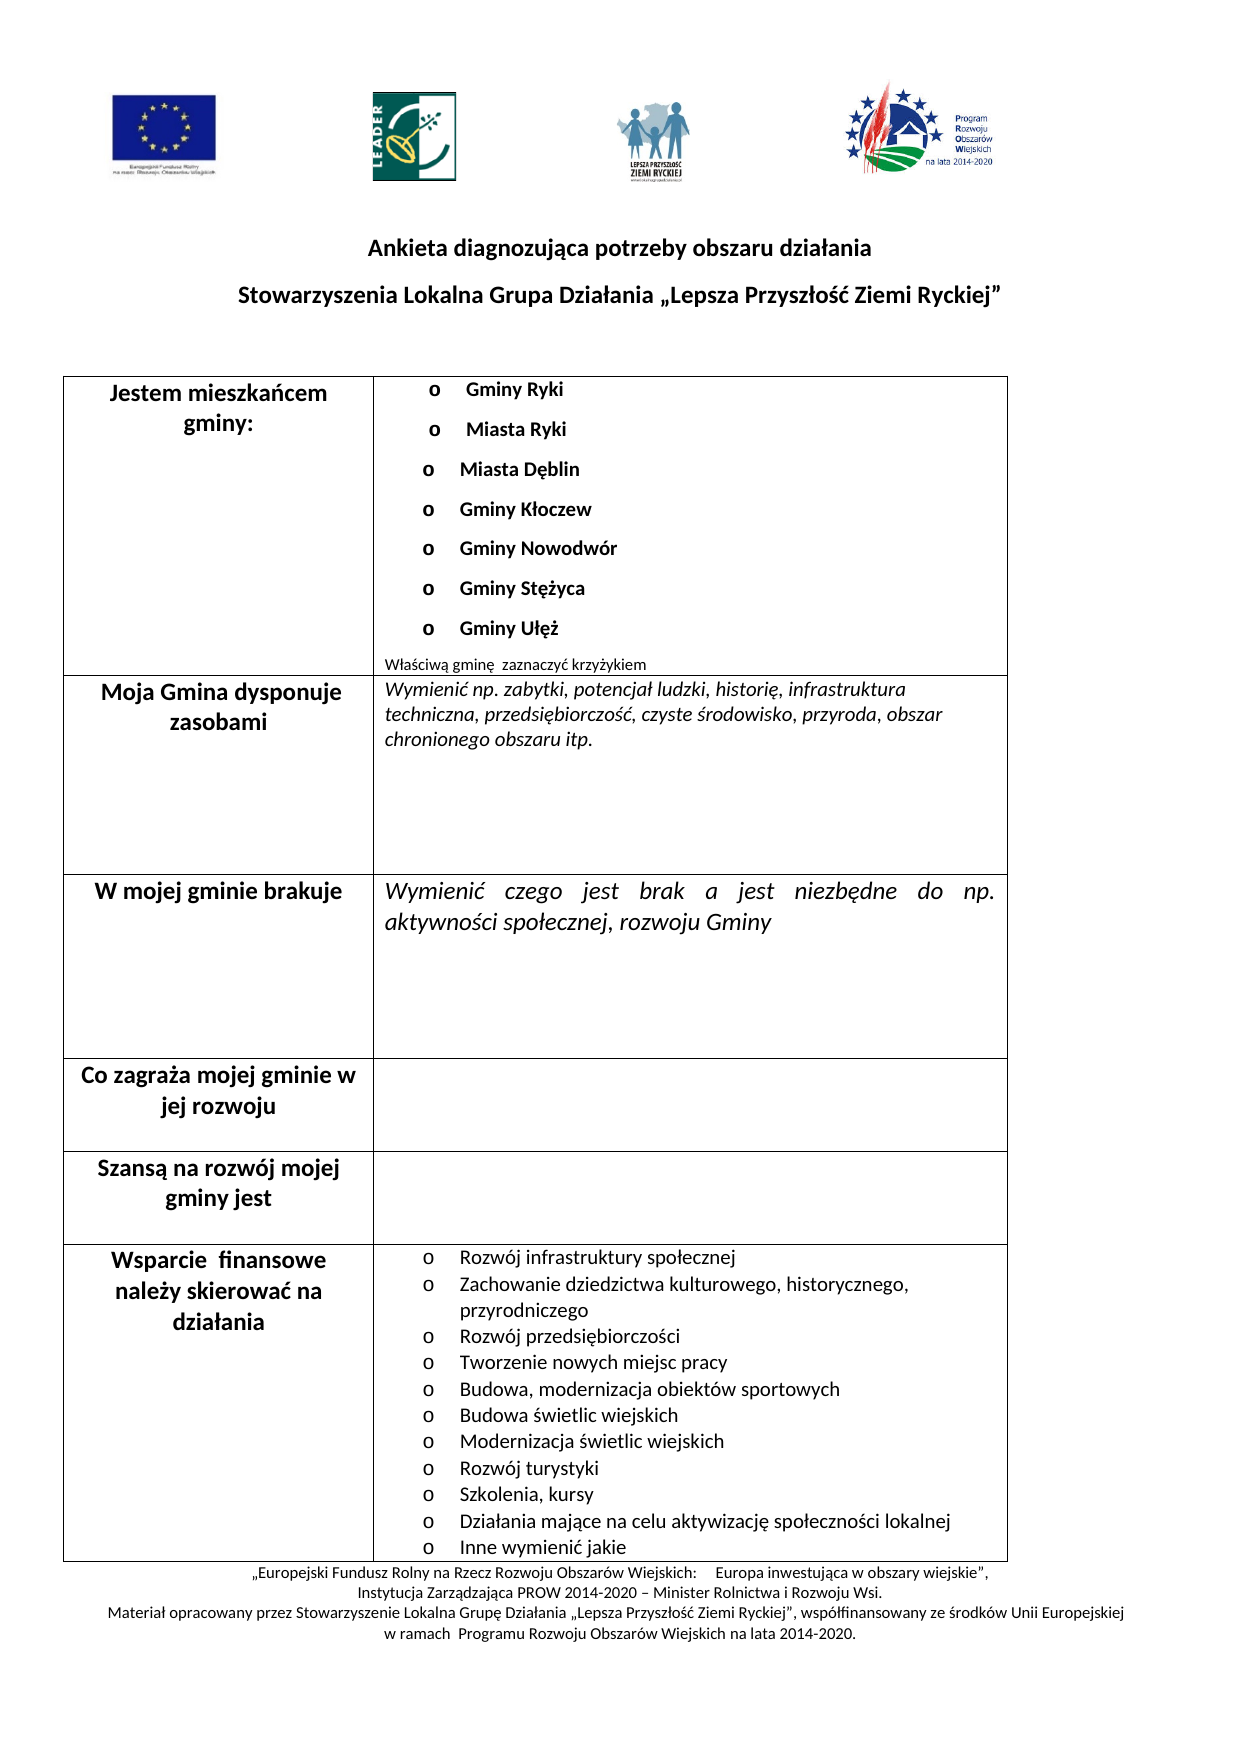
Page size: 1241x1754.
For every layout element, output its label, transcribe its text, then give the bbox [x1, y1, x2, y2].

table_cell Wsparcie finansowe należy skierować na działania [64, 1245, 373, 1561]
table_header Gminy Ryki Miasta Ryki Miasta Dęblin Gminy Kłoczew Gminy Nowodwór Gminy Stężyca Gminy Ułęż Właściwą gminę zaznaczyć krzyżykiem [374, 377, 1007, 675]
text Materiał opracowany przez Stowarzyszenie Lokalna Grupę Działania „Lepsza Przyszłość Ziemi Ryckiej”, współfinansowany ze środków Unii Europejskiej w ramach Programu Rozwoju Obszarów Wiejskich na lata 2014-2020. [75, 1603, 1165, 1643]
table_cell Szansą na rozwój mojej gminy jest [64, 1152, 373, 1243]
table_cell Co zagraża mojej gminie w jej rozwoju [64, 1059, 373, 1151]
table_cell Moja Gmina dysponuje zasobami [64, 676, 373, 874]
text Stowarzyszenia Lokalna Grupa Działania „Lepsza Przyszłość Ziemi Ryckiej” [75, 279, 1165, 309]
text Instytucja Zarządzająca PROW 2014-2020 – Minister Rolnictwa i Rozwoju Wsi. [75, 1582, 1165, 1603]
table_cell Rozwój infrastruktury społecznej Zachowanie dziedzictwa kulturowego, historycznego, przyrodniczego Rozwój przedsiębiorczości Tworzenie nowych miejsc pracy Budowa, modernizacja obiektów sportowych Budowa świetlic wiejskich Modernizacja świetlic wiejskich Rozwój turystyki Szkolenia, kursy Działania mające na celu aktywizację społeczności lokalnej Inne wymienić jakie [374, 1245, 1007, 1561]
picture [103, 92, 224, 182]
table_cell [374, 1059, 1007, 1151]
table_cell W mojej gminie brakuje [64, 875, 373, 1058]
picture [616, 102, 690, 182]
table_cell [374, 1152, 1007, 1243]
picture [838, 75, 1004, 182]
table_header Jestem mieszkańcem gminy: [64, 377, 373, 675]
text „Europejski Fundusz Rolny na Rzecz Rozwoju Obszarów Wiejskich: Europa inwestująca w obszary wiejskie”, [75, 1562, 1165, 1582]
table_cell Wymienić czego jest brak a jest niezbędne do np. aktywności społecznej, rozwoju Gminy [374, 875, 1007, 1058]
table_cell Wymienić np. zabytki, potencjał ludzki, historię, infrastruktura techniczna, przedsiębiorczość, czyste środowisko, przyroda, obszar chronionego obszaru itp. [374, 676, 1007, 874]
text Ankieta diagnozująca potrzeby obszaru działania [75, 232, 1165, 262]
picture [372, 92, 457, 182]
